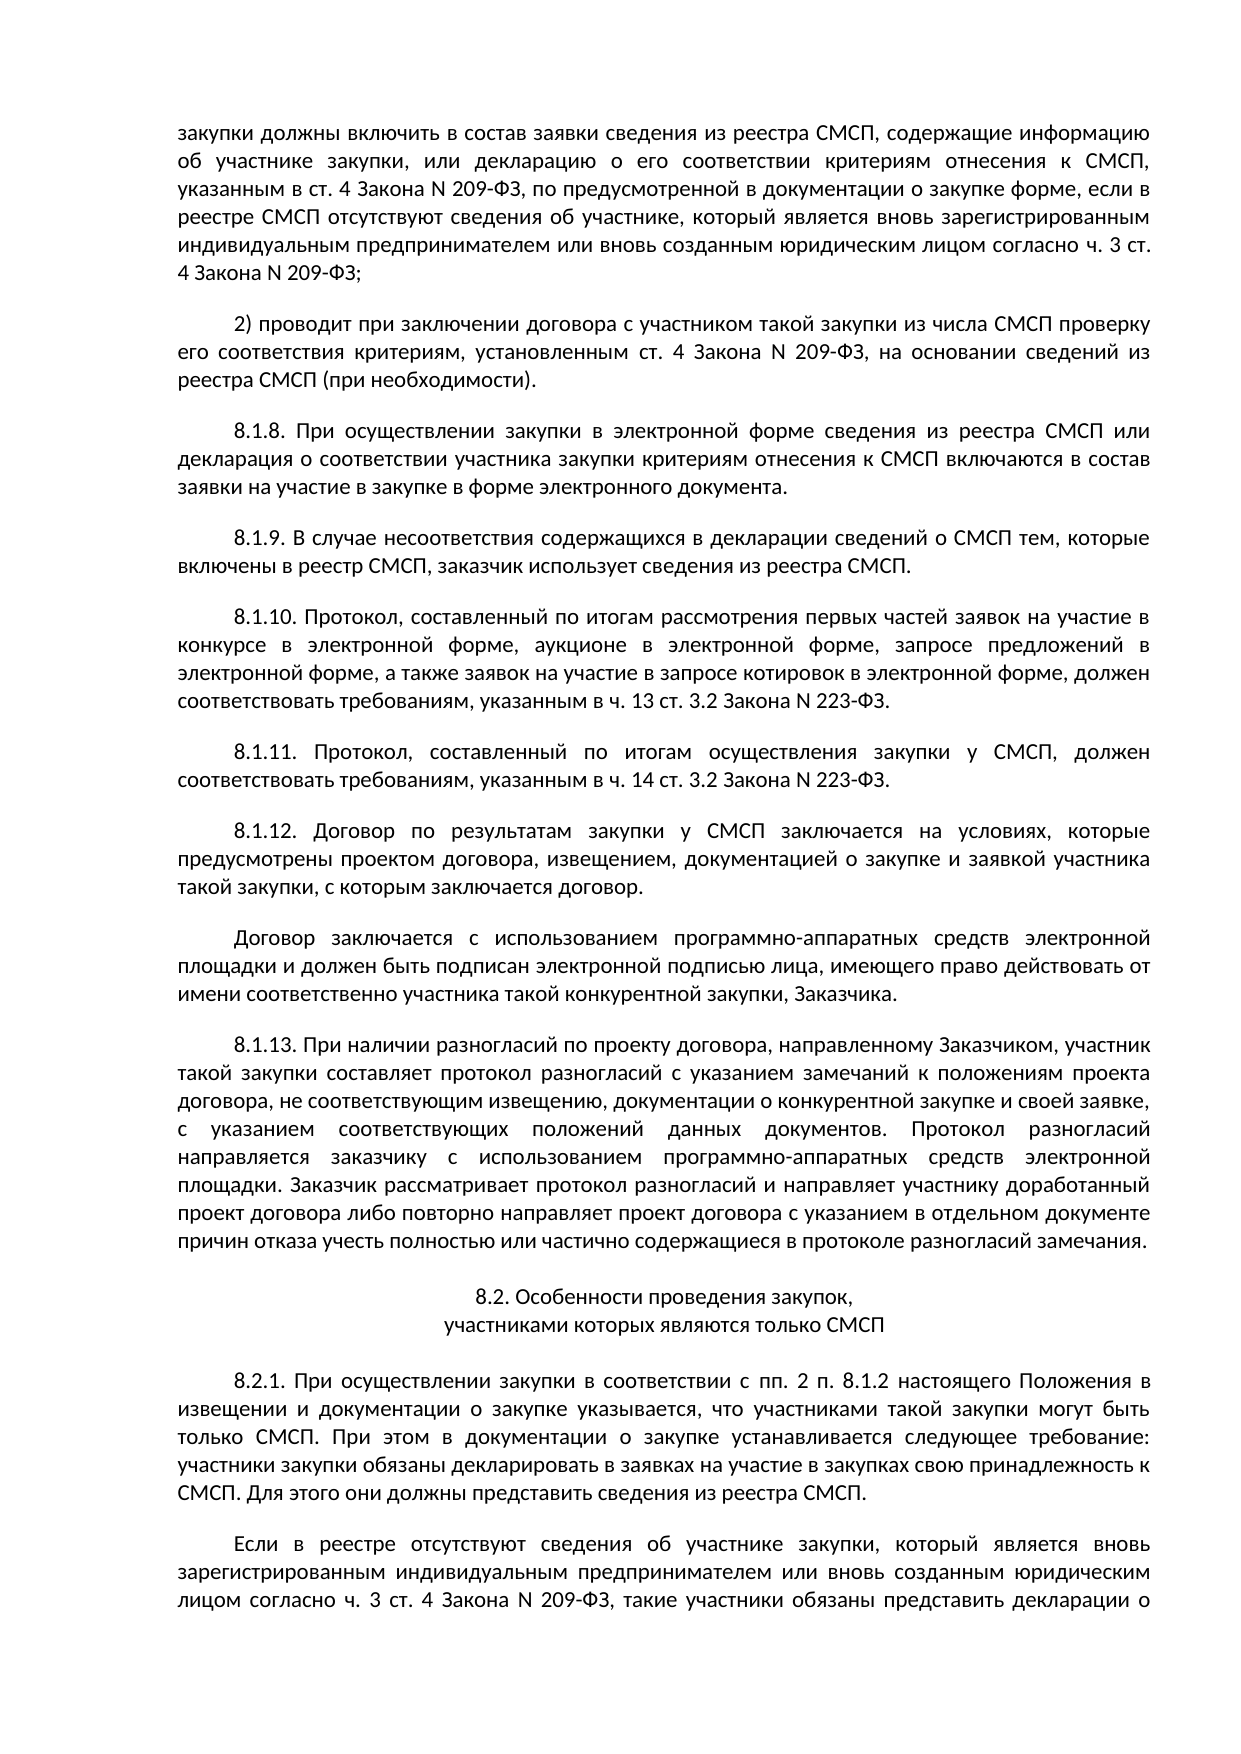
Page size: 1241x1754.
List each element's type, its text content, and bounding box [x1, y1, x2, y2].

text 8.2. Особенности проведения закупок, [177, 1282, 1152, 1310]
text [177, 1529, 1152, 1613]
text 8.1.10. Протокол, составленный по итогам рассмотрения первых частей заявок на участие в конкурсе в электронной форме, аукционе в электронной форме, запросе предложений в электронной форме, а также заявок на участие в запросе котировок в электронной форме, должен соответствовать требованиям, указанным в ч. 13 ст. 3.2 Закона N 223-ФЗ. [177, 602, 1152, 714]
text 8.2.1. При осуществлении закупки в соответствии с пп. 2 п. 8.1.2 настоящего Положения в извещении и документации о закупке указывается, что участниками такой закупки могут быть только СМСП. При этом в документации о закупке устанавливается следующее требование: участники закупки обязаны декларировать в заявках на участие в закупках свою принадлежность к СМСП. Для этого они должны представить сведения из реестра СМСП. [177, 1366, 1152, 1506]
text 8.1.12. Договор по результатам закупки у СМСП заключается на условиях, которые предусмотрены проектом договора, извещением, документацией о закупке и заявкой участника такой закупки, с которым заключается договор. [177, 816, 1152, 900]
text 2) проводит при заключении договора с участником такой закупки из числа СМСП проверку его соответствия критериям, установленным ст. 4 Закона N 209-ФЗ, на основании сведений из реестра СМСП (при необходимости). [177, 309, 1152, 393]
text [177, 118, 1152, 286]
text Договор заключается с использованием программно-аппаратных средств электронной площадки и должен быть подписан электронной подписью лица, имеющего право действовать от имени соответственно участника такой конкурентной закупки, Заказчика. [177, 923, 1152, 1007]
text участниками которых являются только СМСП [177, 1310, 1152, 1338]
text 8.1.8. При осуществлении закупки в электронной форме сведения из реестра СМСП или декларация о соответствии участника закупки критериям отнесения к СМСП включаются в состав заявки на участие в закупке в форме электронного документа. [177, 416, 1152, 500]
text 8.1.11. Протокол, составленный по итогам осуществления закупки у СМСП, должен соответствовать требованиям, указанным в ч. 14 ст. 3.2 Закона N 223-ФЗ. [177, 737, 1152, 793]
text 8.1.13. При наличии разногласий по проекту договора, направленному Заказчиком, участник такой закупки составляет протокол разногласий с указанием замечаний к положениям проекта договора, не соответствующим извещению, документации о конкурентной закупке и своей заявке, с указанием соответствующих положений данных документов. Протокол разногласий направляется заказчику с использованием программно-аппаратных средств электронной площадки. Заказчик рассматривает протокол разногласий и направляет участнику доработанный проект договора либо повторно направляет проект договора с указанием в отдельном документе причин отказа учесть полностью или частично содержащиеся в протоколе разногласий замечания. [177, 1030, 1152, 1254]
text 8.1.9. В случае несоответствия содержащихся в декларации сведений о СМСП тем, которые включены в реестр СМСП, заказчик использует сведения из реестра СМСП. [177, 523, 1152, 579]
